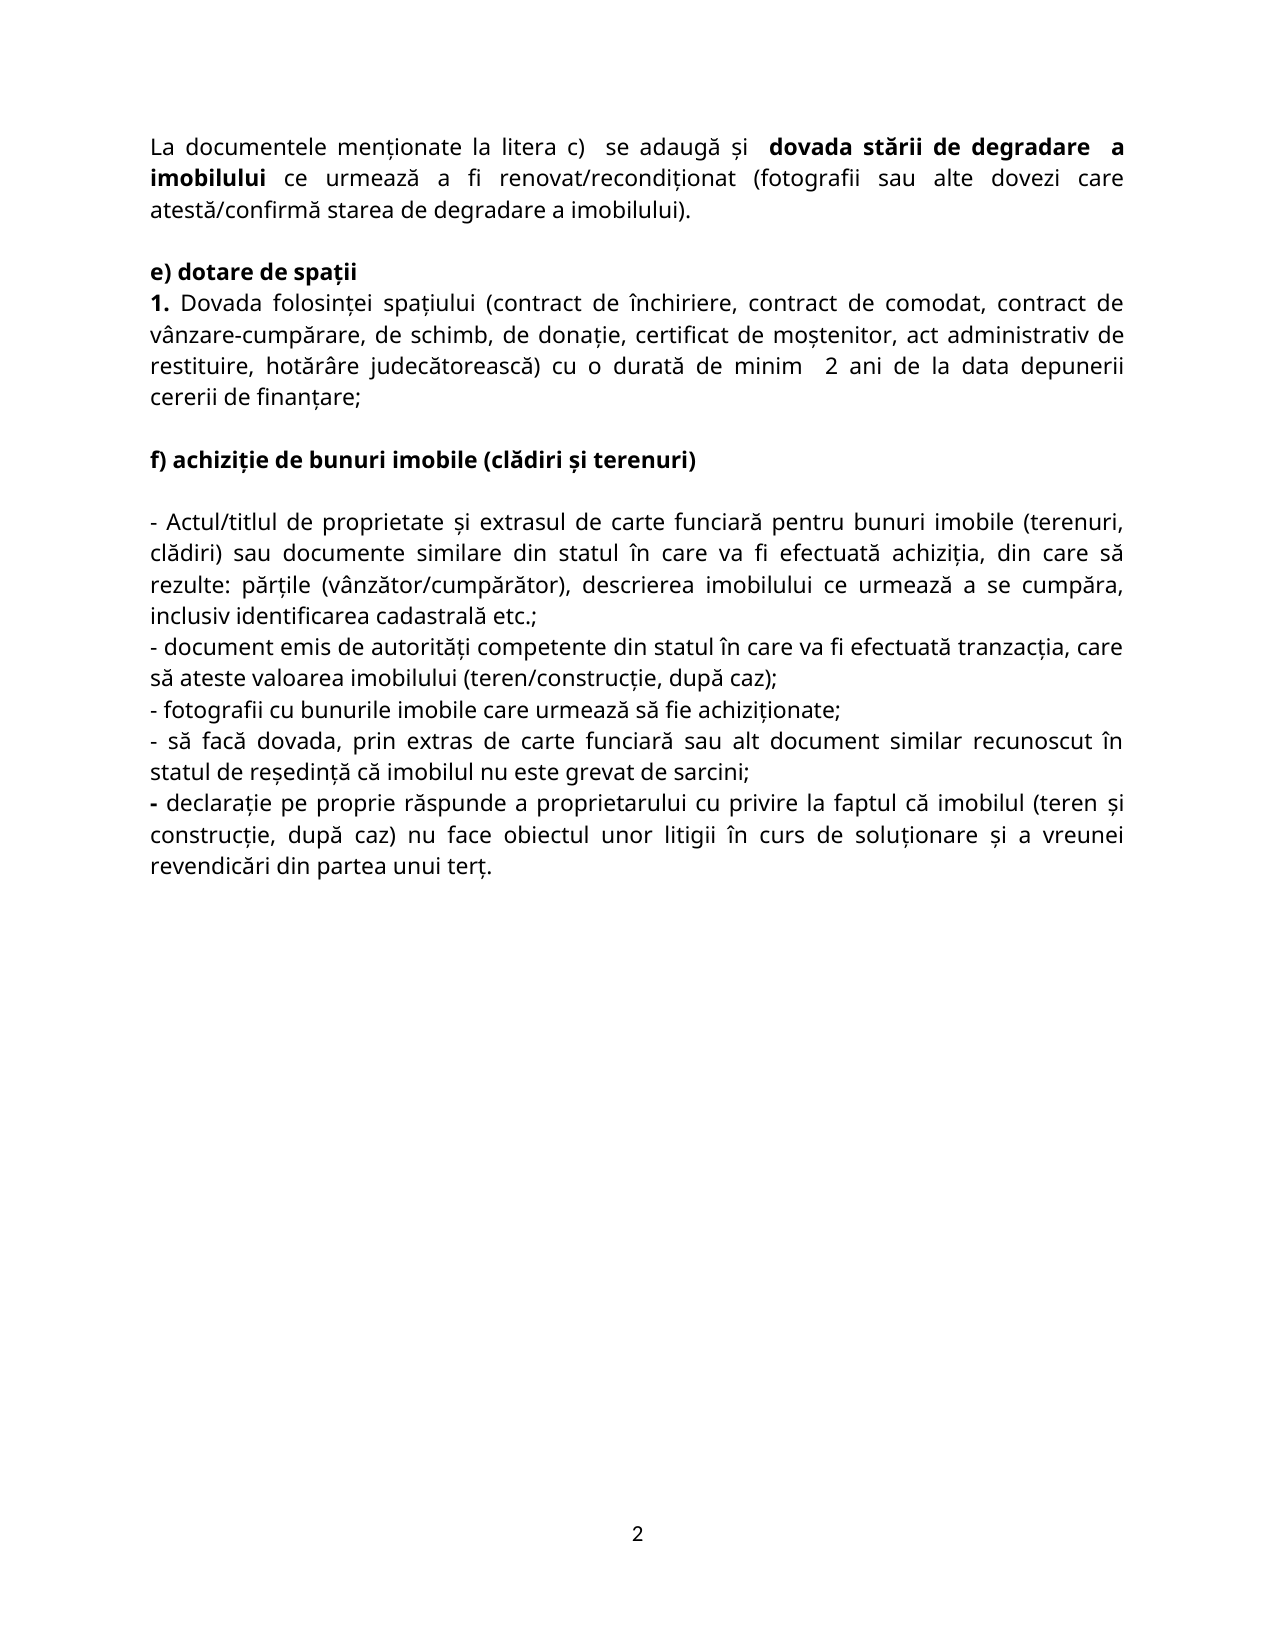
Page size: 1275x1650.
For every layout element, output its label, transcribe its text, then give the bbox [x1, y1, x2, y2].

text f) achiziție de bunuri imobile (clădiri și terenuri) [150, 443, 1125, 475]
text e) dotare de spaţii [150, 256, 1125, 287]
text - document emis de autorități competente din statul în care va fi efectuată tranzacția, care să ateste valoarea imobilului (teren/construcție, după caz); [150, 631, 1125, 693]
text - fotografii cu bunurile imobile care urmează să fie achiziționate; [150, 693, 1125, 725]
text - declarație pe proprie răspunde a proprietarului cu privire la faptul că imobilul (teren și construcție, după caz) nu face obiectul unor litigii în curs de soluţionare și a vreunei revendicări din partea unui terț. [150, 787, 1125, 881]
text - Actul/titlul de proprietate și extrasul de carte funciară pentru bunuri imobile (terenuri, clădiri) sau documente similare din statul în care va fi efectuată achiziția, din care să rezulte: părțile (vânzător/cumpărător), descrierea imobilului ce urmează a se cumpăra, inclusiv identificarea cadastrală etc.; [150, 506, 1125, 631]
text - să facă dovada, prin extras de carte funciară sau alt document similar recunoscut în statul de reședință că imobilul nu este grevat de sarcini; [150, 725, 1125, 787]
text La documentele menţionate la litera c) se adaugă și dovada stării de degradare a imobilului ce urmează a fi renovat/recondiţionat (fotografii sau alte dovezi care atestă/confirmă starea de degradare a imobilului). [150, 131, 1125, 225]
text 1. Dovada folosinţei spaţiului (contract de închiriere, contract de comodat, contract de vânzare-cumpărare, de schimb, de donaţie, certificat de moştenitor, act administrativ de restituire, hotărâre judecătorească) cu o durată de minim 2 ani de la data depunerii cererii de finanțare; [150, 287, 1125, 412]
